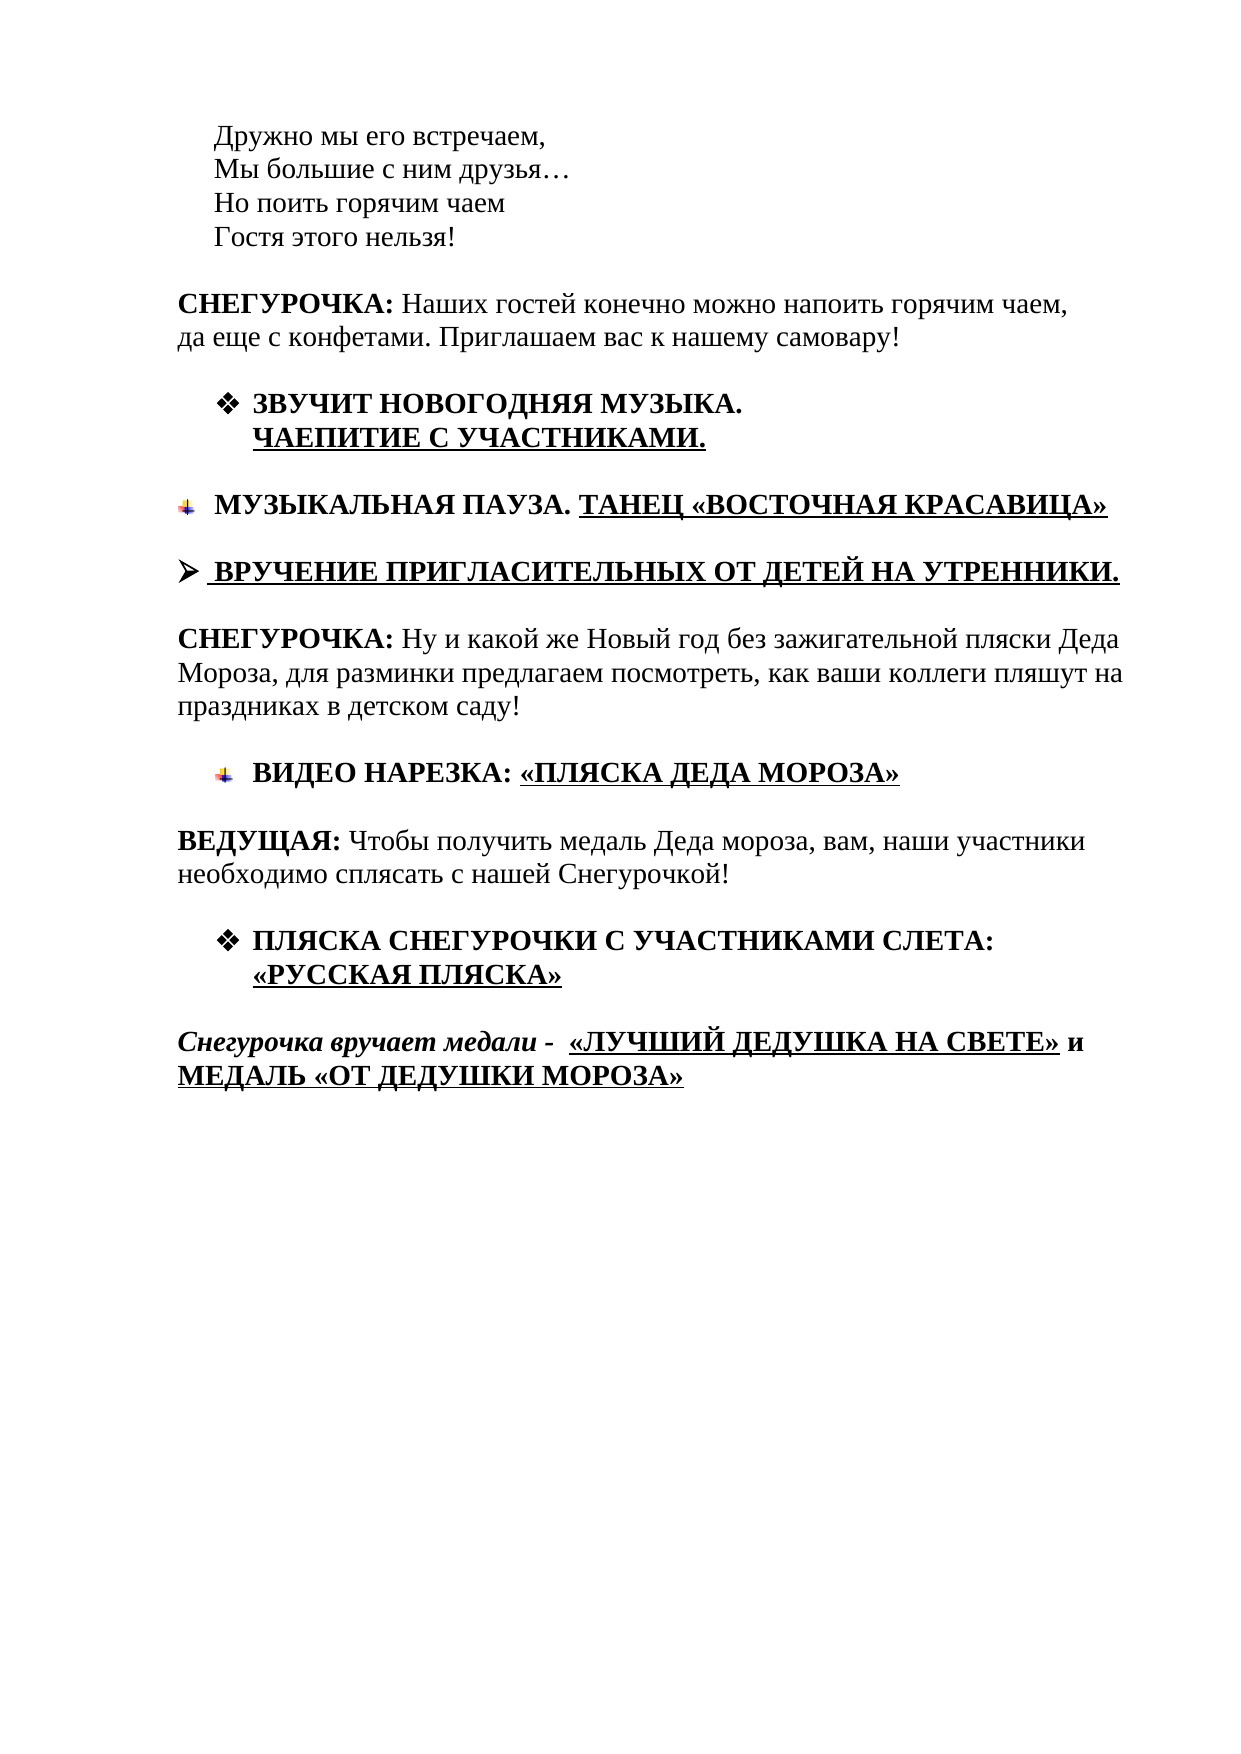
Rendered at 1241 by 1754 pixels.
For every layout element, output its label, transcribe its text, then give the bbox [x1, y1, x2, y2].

text Дружно мы его встречаем, Мы большие с ним друзья… Но поить горячим чаем Гостя этого нельзя! [177, 118, 1152, 252]
text «РУССКАЯ ПЛЯСКА» [252, 957, 1152, 991]
list ПЛЯСКА СНЕГУРОЧКИ С УЧАСТНИКАМИ СЛЕТА: [215, 923, 1152, 957]
text Снегурочка вручает медали - «ЛУЧШИЙ ДЕДУШКА НА СВЕТЕ» и МЕДАЛЬ «ОТ ДЕДУШКИ МОРОЗА» [177, 1024, 1152, 1091]
text да еще с конфетами. Приглашаем вас к нашему самовару! [177, 319, 1152, 353]
list МУЗЫКАЛЬНАЯ ПАУЗА. ТАНЕЦ «ВОСТОЧНАЯ КРАСАВИЦА» [177, 487, 1152, 521]
text ЧАЕПИТИЕ С УЧАСТНИКАМИ. [252, 420, 1152, 454]
picture [178, 498, 195, 515]
list ВИДЕО НАРЕЗКА: «ПЛЯСКА ДЕДА МОРОЗА» [215, 756, 1152, 789]
picture [215, 766, 233, 783]
list ЗВУЧИТ НОВОГОДНЯЯ МУЗЫКА. [215, 386, 1152, 420]
list ВРУЧЕНИЕ ПРИГЛАСИТЕЛЬНЫХ ОТ ДЕТЕЙ НА УТРЕННИКИ. [177, 554, 1152, 588]
text СНЕГУРОЧКА: Ну и какой же Новый год без зажигательной пляски Деда Мороза, для разминки предлагаем посмотреть, как ваши коллеги пляшут на праздниках в детском саду! [177, 621, 1152, 722]
text ВЕДУЩАЯ: Чтобы получить медаль Деда мороза, вам, наши участники необходимо сплясать с нашей Снегурочкой! [177, 823, 1152, 890]
text СНЕГУРОЧКА: Наших гостей конечно можно напоить горячим чаем, [177, 286, 1152, 319]
